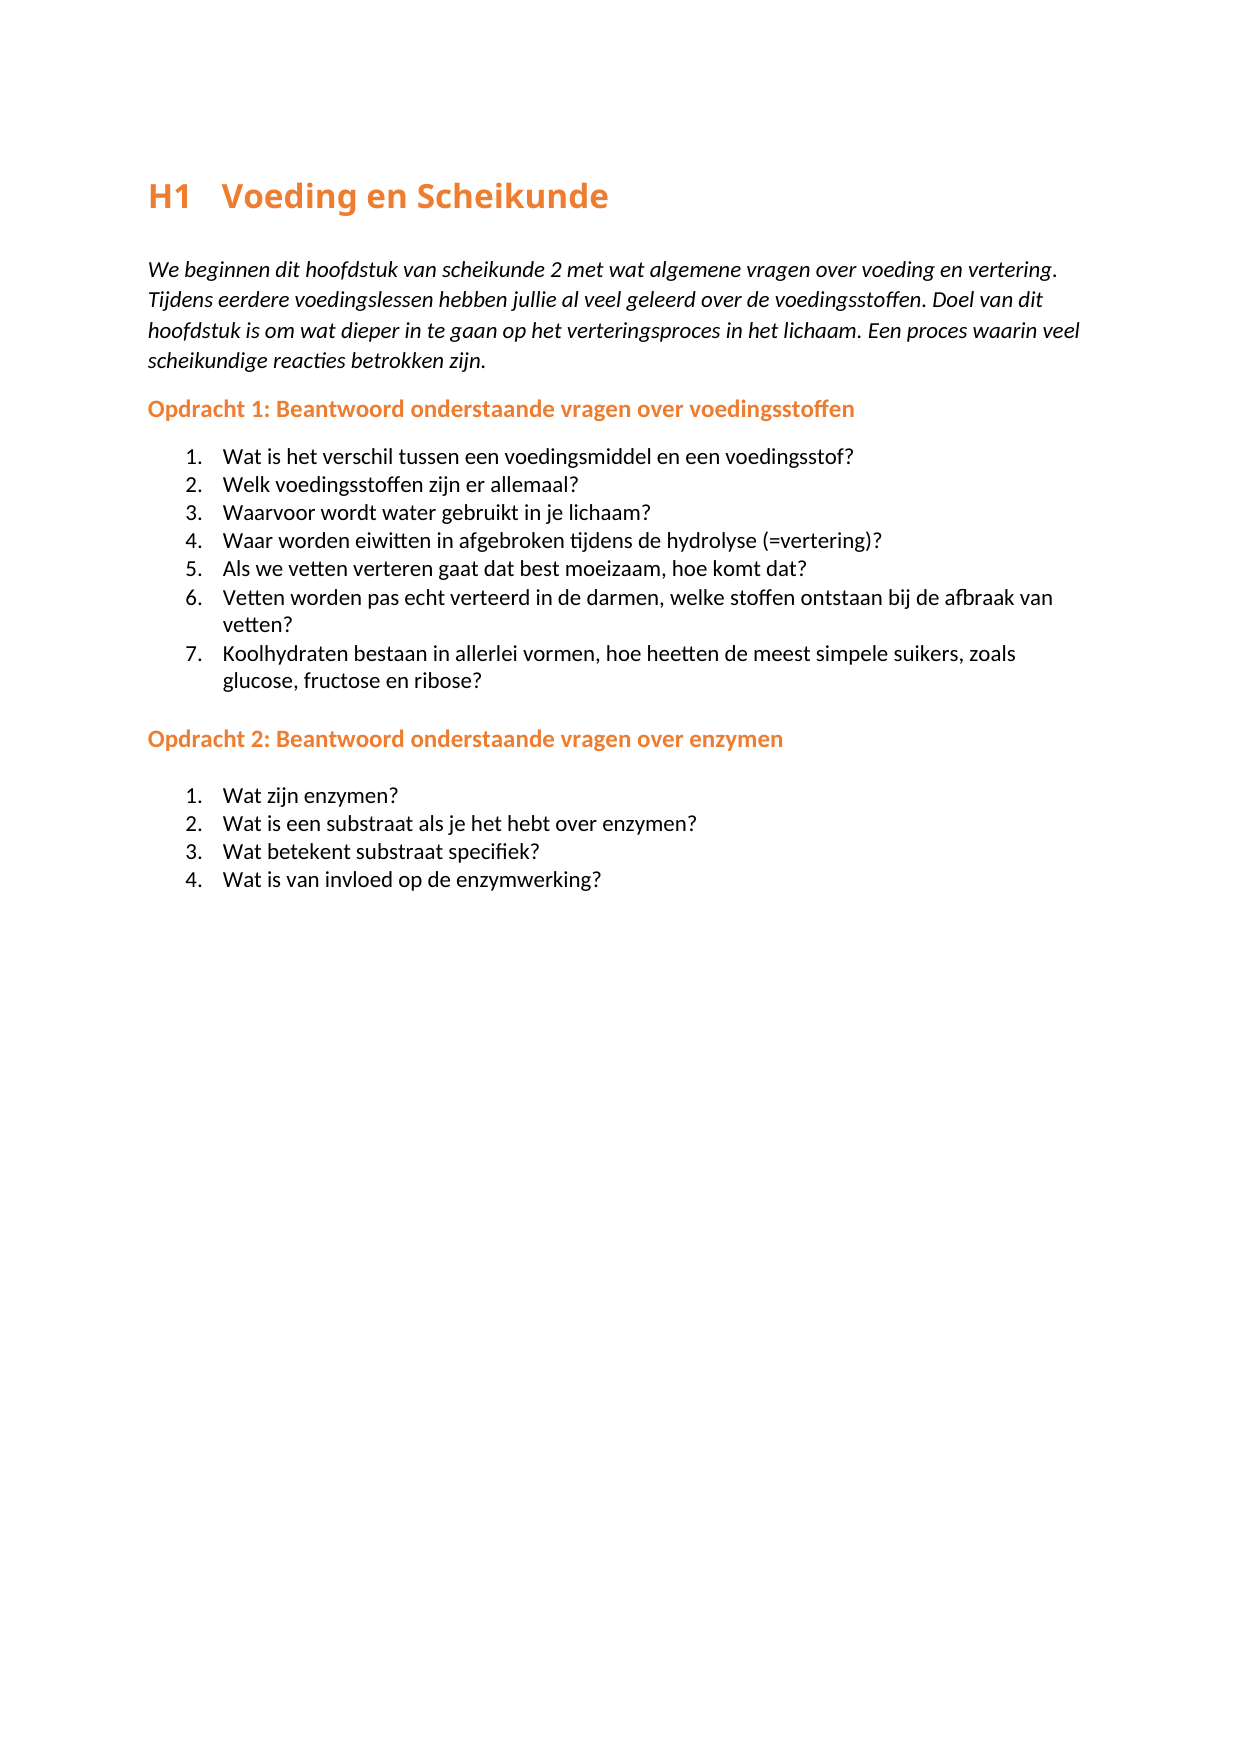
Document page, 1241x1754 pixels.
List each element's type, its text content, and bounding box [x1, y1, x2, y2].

text We beginnen dit hoofdstuk van scheikunde 2 met wat algemene vragen over voeding en vertering. Tijdens eerdere voedingslessen hebben jullie al veel geleerd over de voedingsstoffen. Doel van dit hoofdstuk is om wat dieper in te gaan op het verteringsproces in het lichaam. Een proces waarin veel scheikundige reacties betrokken zijn. [148, 225, 1093, 374]
list Wat is het verschil tussen een voedingsmiddel en een voedingsstof? [185, 442, 1093, 471]
text Opdracht 2: Beantwoord onderstaande vragen over enzymen [148, 723, 1093, 753]
list Koolhydraten bestaan in allerlei vormen, hoe heetten de meest simpele suikers, zoals glucose, fructose en ribose? [185, 639, 1093, 695]
list Vetten worden pas echt verteerd in de darmen, welke stoffen ontstaan bij de afbraak van vetten? [185, 583, 1093, 639]
list Wat betekent substraat specifiek? [185, 837, 1093, 865]
subtitle H1 Voeding en Scheikunde [148, 173, 1093, 218]
list Welk voedingsstoffen zijn er allemaal? [185, 471, 1093, 498]
list Wat zijn enzymen? [185, 781, 1093, 809]
list Wat is een substraat als je het hebt over enzymen? [185, 809, 1093, 837]
text Opdracht 1: Beantwoord onderstaande vragen over voedingsstoffen [148, 393, 1093, 423]
list Waarvoor wordt water gebruikt in je lichaam? [185, 498, 1093, 527]
list Als we vetten verteren gaat dat best moeizaam, hoe komt dat? [185, 554, 1093, 583]
list Wat is van invloed op de enzymwerking? [185, 865, 1093, 893]
list Waar worden eiwitten in afgebroken tijdens de hydrolyse (=vertering)? [185, 527, 1093, 554]
